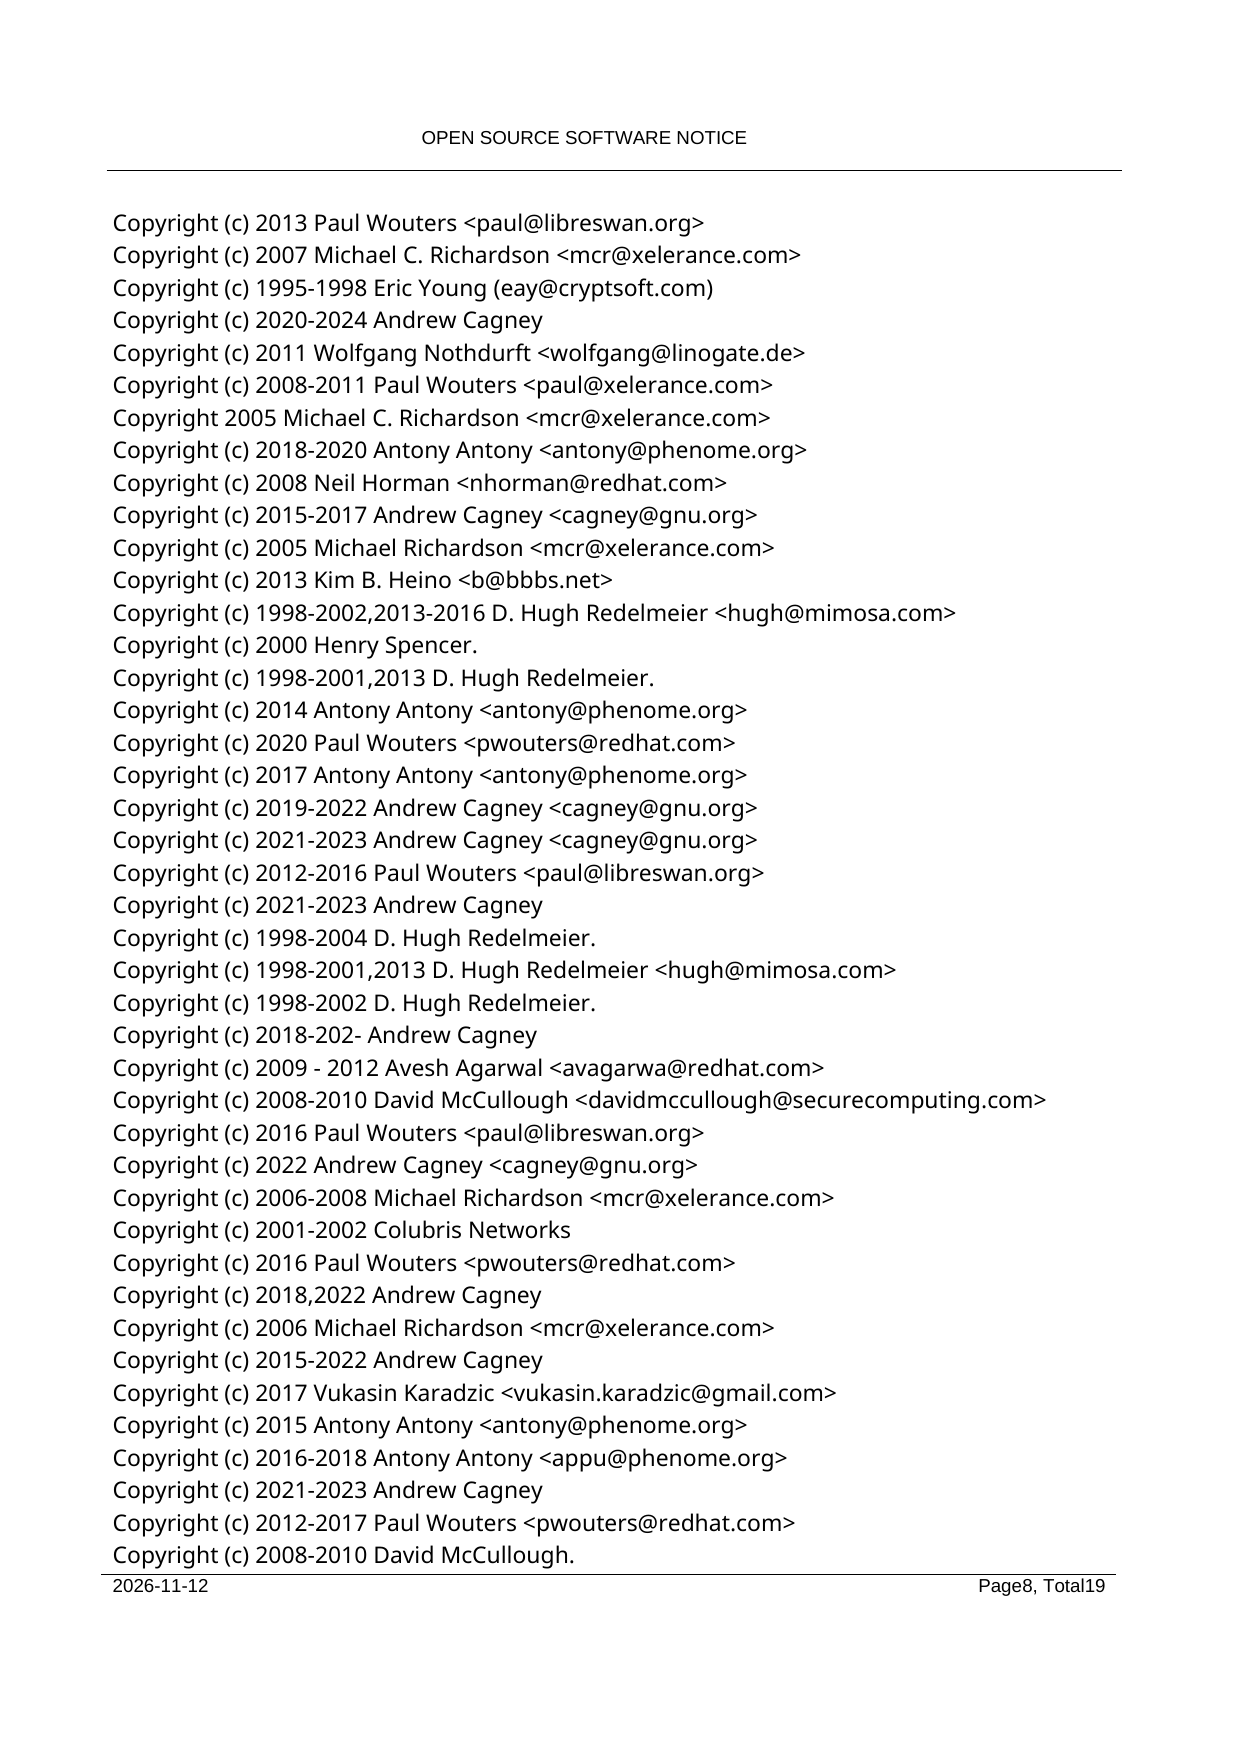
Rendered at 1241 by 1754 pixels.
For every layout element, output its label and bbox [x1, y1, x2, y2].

text [112, 206, 1128, 1571]
